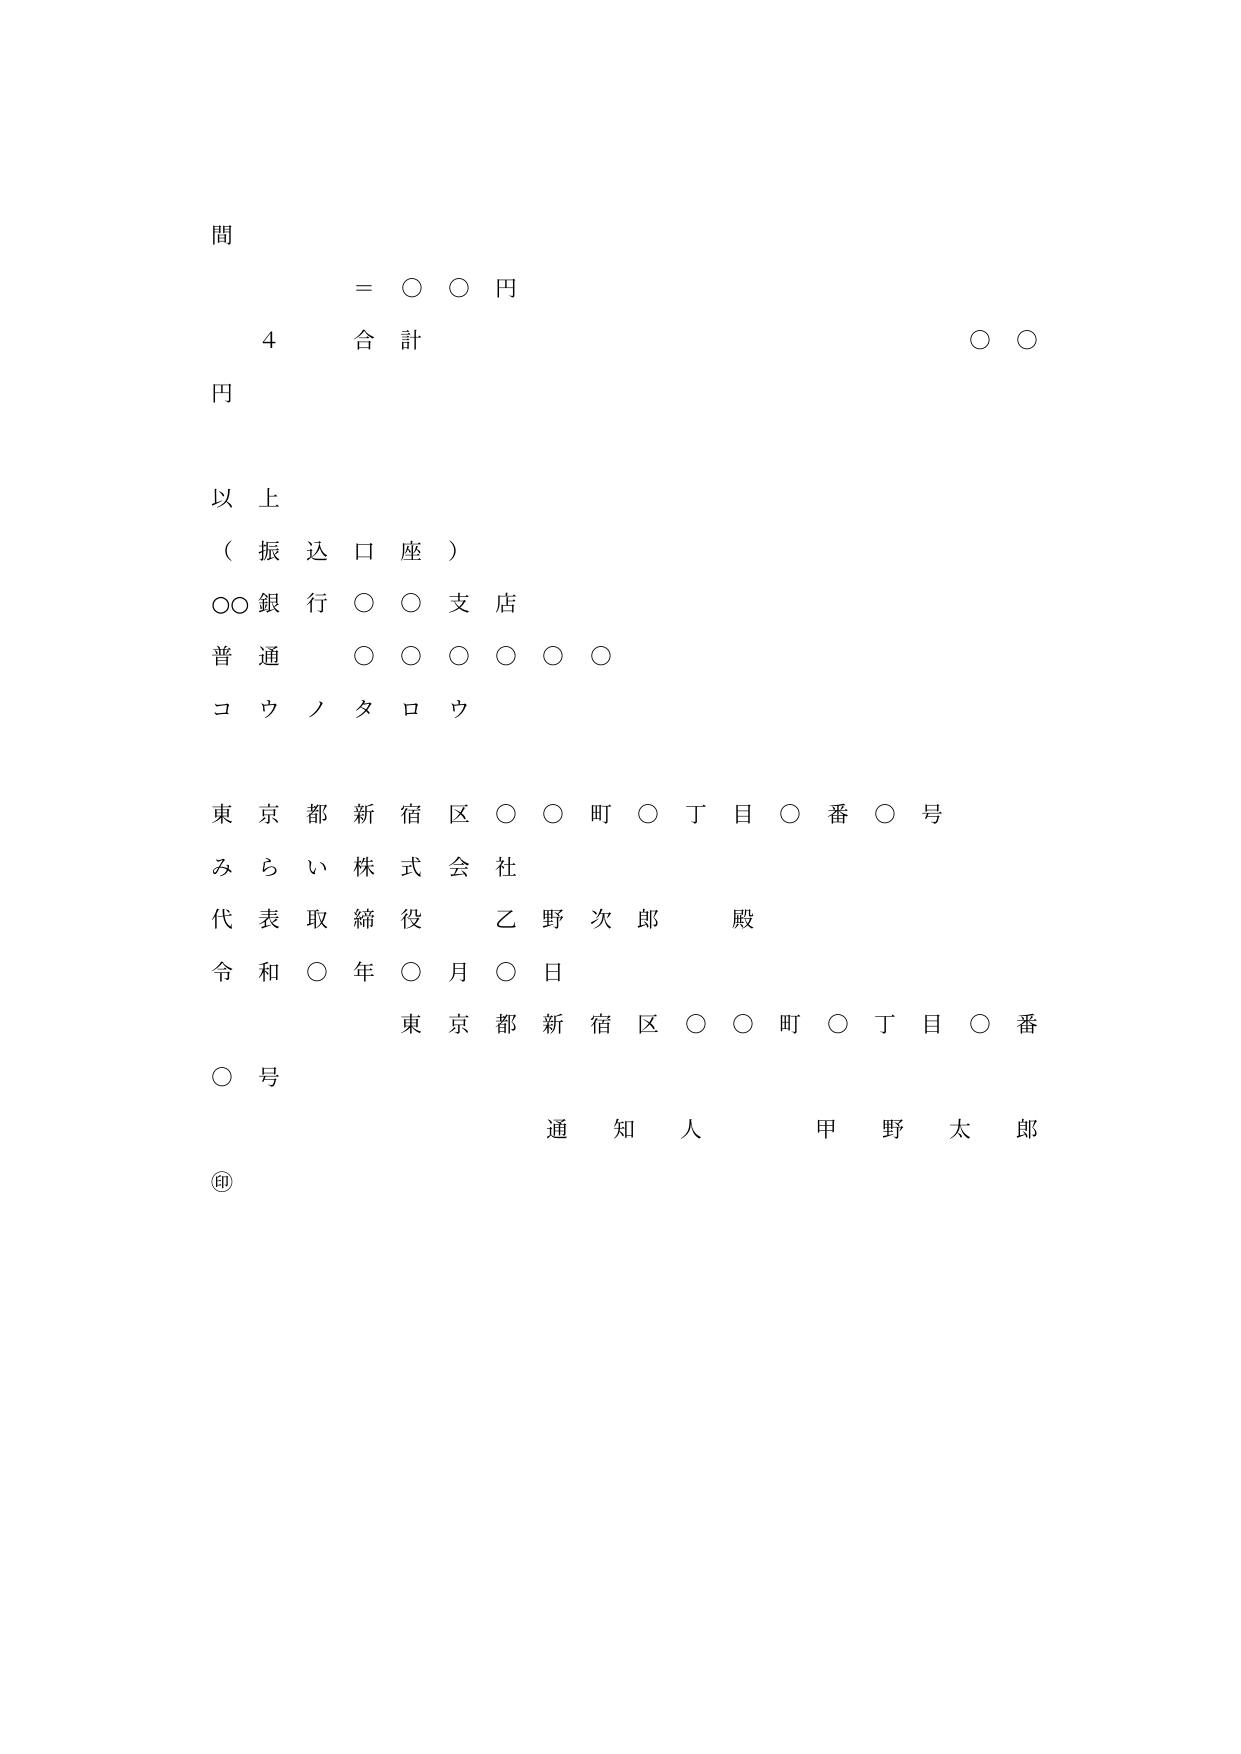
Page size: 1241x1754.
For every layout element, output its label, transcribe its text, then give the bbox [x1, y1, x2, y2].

text 代表取締役 乙野次郎 殿 [211, 892, 1064, 944]
text 以上 [211, 418, 1064, 523]
text 通知人 甲野太郎 ㊞ [211, 1102, 1064, 1207]
text ４ 合計 ○○円 [211, 313, 1064, 418]
text コウノタロウ [211, 681, 1064, 734]
text 東京都新宿区○○町○丁目○番○号 [211, 997, 1064, 1102]
text （振込口座） [211, 523, 1064, 576]
text 普通 ○○○○○○ [211, 629, 1064, 681]
text 東京都新宿区○○町○丁目○番○号 [211, 787, 1064, 839]
text ○○銀行○○支店 [211, 576, 1064, 629]
text ＝○○円 [211, 261, 1064, 313]
text 令和○年○月○日 [211, 944, 1064, 997]
text 時間単価○○円×１．３５×○○時間 [211, 208, 1064, 261]
text みらい株式会社 [211, 839, 1064, 892]
